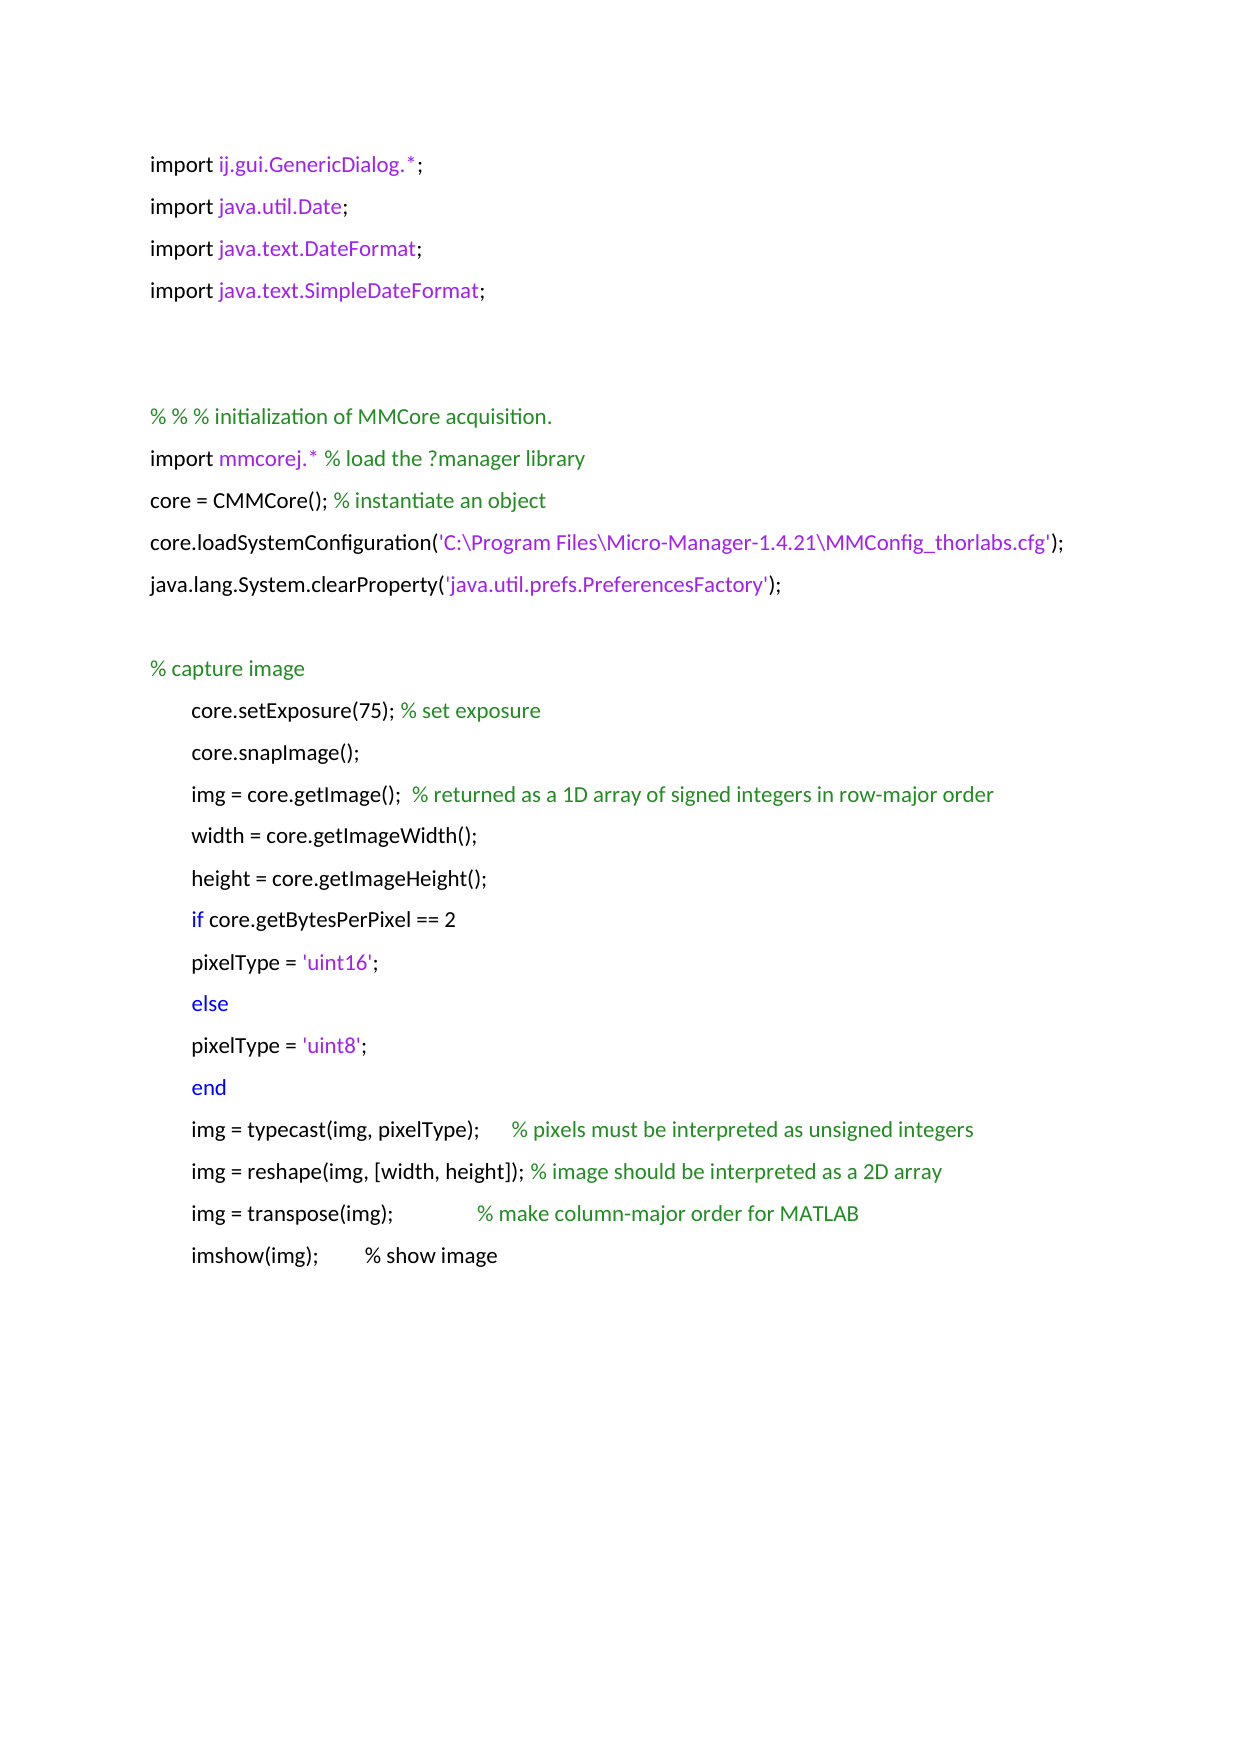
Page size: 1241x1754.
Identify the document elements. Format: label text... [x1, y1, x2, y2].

text import ij.gui.GenericDialog.*; [150, 150, 1090, 178]
text import java.util.Date; [150, 192, 1090, 220]
text img = transpose(img); % make column-major order for MATLAB [150, 1199, 1090, 1227]
text % capture image [150, 654, 1090, 682]
text img = core.getImage(); % returned as a 1D array of signed integers in row-major order [150, 780, 1090, 808]
text core = CMMCore(); % instantiate an object [150, 486, 1090, 514]
text core.setExposure(75); % set exposure [150, 696, 1090, 724]
text width = core.getImageWidth(); [150, 822, 1090, 850]
text img = reshape(img, [width, height]); % image should be interpreted as a 2D array [150, 1157, 1090, 1186]
text import java.text.DateFormat; [150, 234, 1090, 262]
text pixelType = 'uint16'; [150, 948, 1090, 976]
text end [150, 1073, 1090, 1102]
text import mmcorej.* % load the ?manager library [150, 444, 1090, 472]
text core.snapImage(); [150, 738, 1090, 766]
text else [150, 989, 1090, 1018]
text if core.getBytesPerPixel == 2 [150, 906, 1090, 934]
text import java.text.SimpleDateFormat; [150, 276, 1090, 304]
text java.lang.System.clearProperty('java.util.prefs.PreferencesFactory'); [150, 570, 1090, 598]
text imshow(img); % show image [150, 1241, 1090, 1269]
text img = typecast(img, pixelType); % pixels must be interpreted as unsigned integers [150, 1116, 1090, 1143]
text height = core.getImageHeight(); [150, 864, 1090, 892]
text pixelType = 'uint8'; [150, 1032, 1090, 1059]
text core.loadSystemConfiguration('C:\Program Files\Micro-Manager-1.4.21\MMConfig_thorlabs.cfg'); [150, 528, 1090, 556]
text % % % initialization of MMCore acquisition. [150, 402, 1090, 430]
